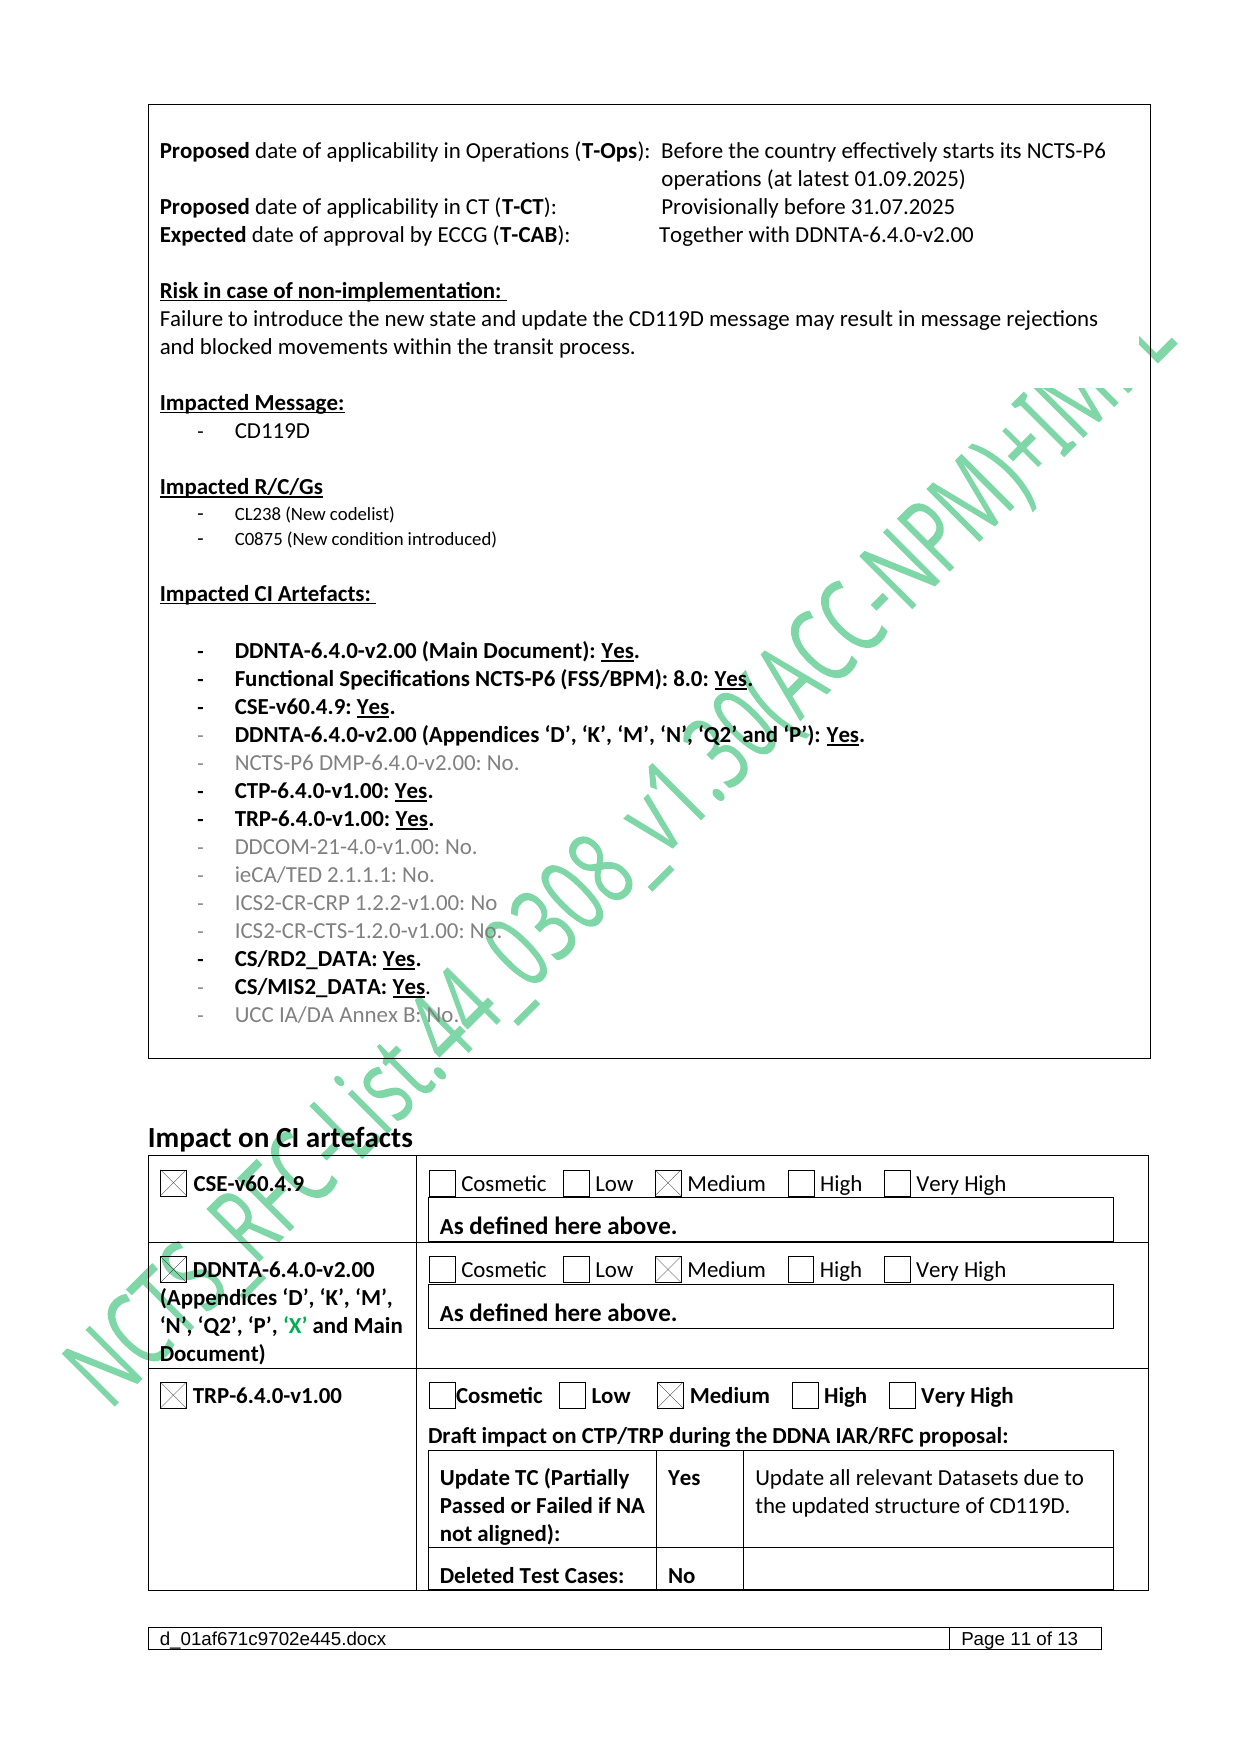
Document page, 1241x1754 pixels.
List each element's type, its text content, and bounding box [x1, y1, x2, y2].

table_header CSE-v60.4.9 [149, 1156, 416, 1242]
table_header Cosmetic Low Medium High Very High [417, 1156, 1148, 1242]
text Impact on CI artefacts [148, 1119, 1102, 1155]
table_cell Cosmetic Low Medium High Very High [417, 1243, 1148, 1368]
table_cell TRP-6.4.0-v1.00 [149, 1369, 416, 1590]
table_cell Cosmetic Low Medium High Very High Draft impact on CTP/TRP during the DDNA IAR/RFC proposal: [417, 1369, 1148, 1590]
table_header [149, 105, 1150, 1057]
table_cell DDNTA-6.4.0-v2.00 (Appendices ‘D’, ‘K’, ‘M’, ‘N’, ‘Q2’, ‘P’, ‘X’ and Main Document) [149, 1243, 416, 1368]
